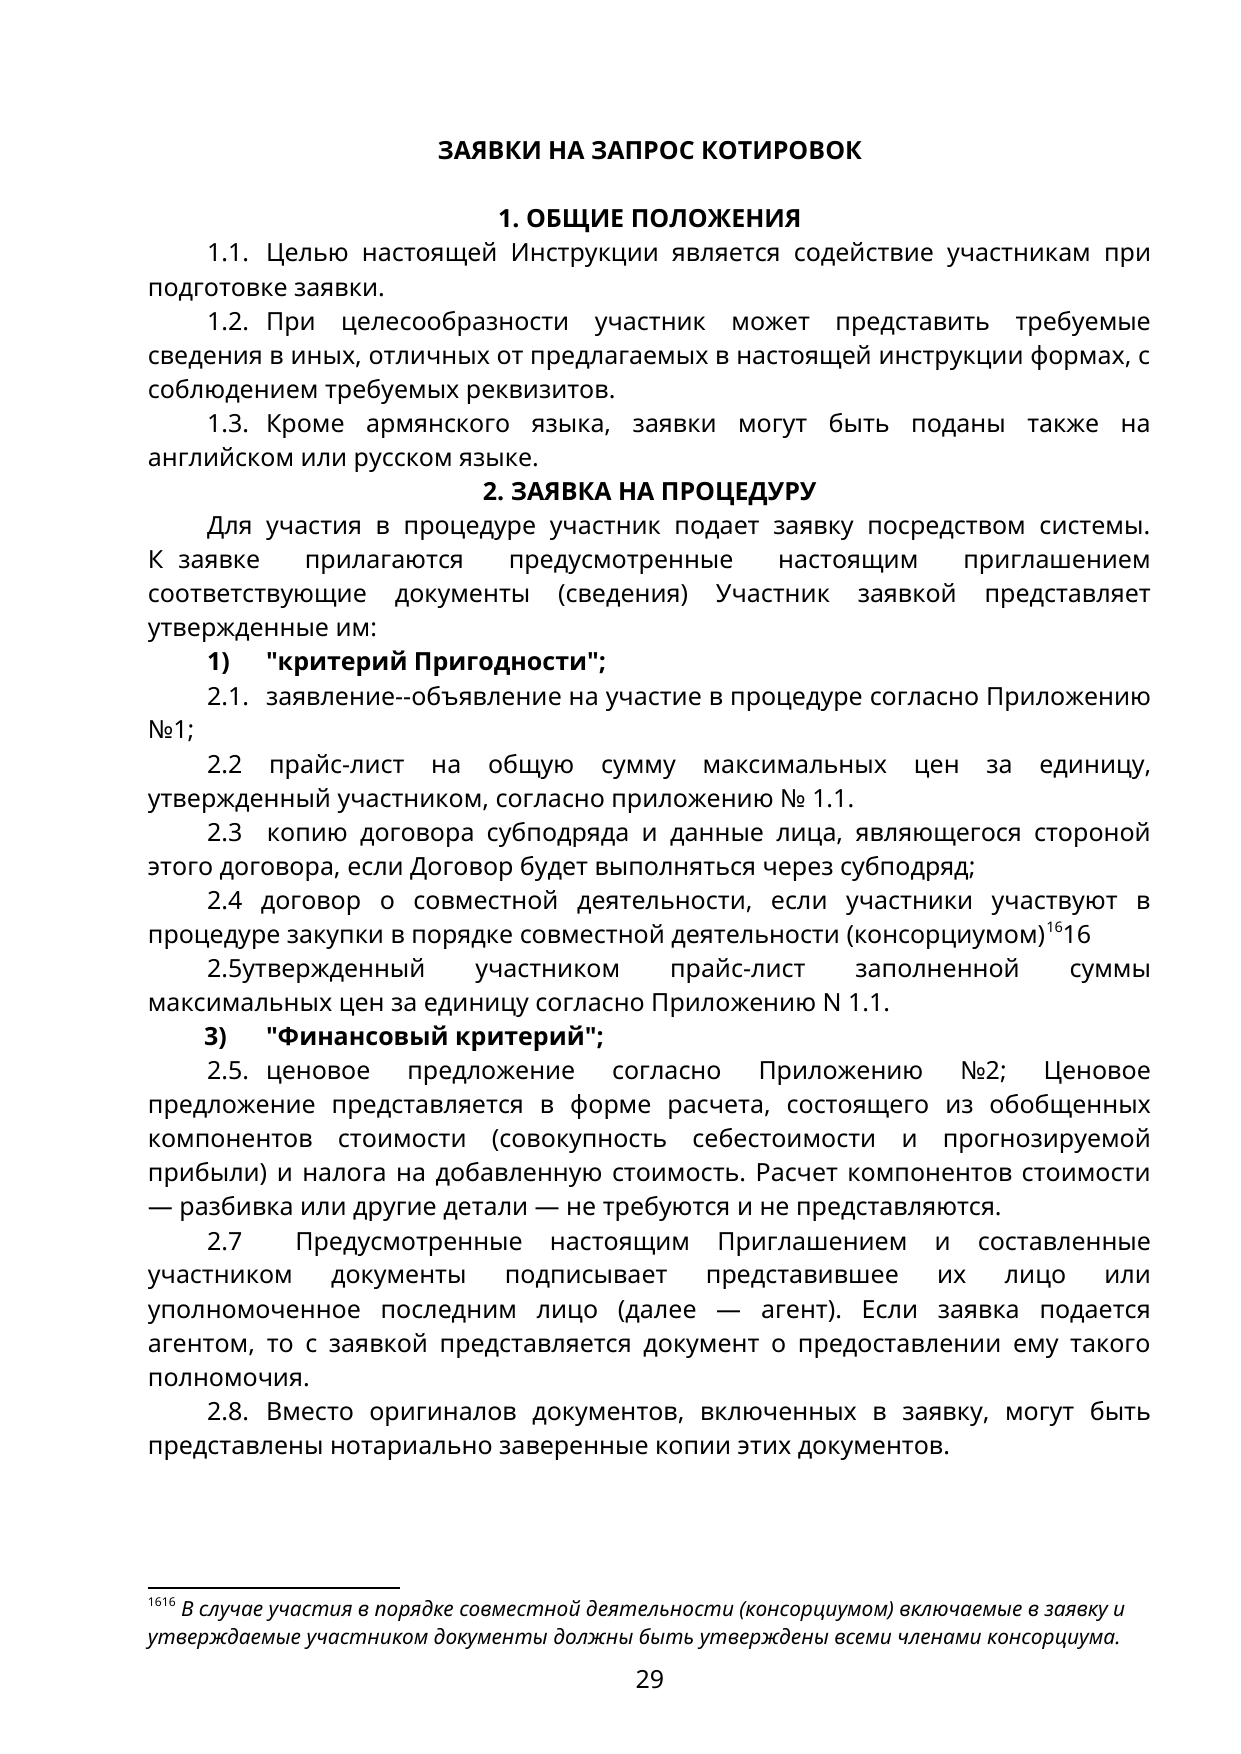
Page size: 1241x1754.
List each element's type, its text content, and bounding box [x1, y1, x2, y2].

text 1.1. Целью настоящей Инструкции является содействие участникам при подготовке заявки. [148, 235, 1152, 303]
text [148, 133, 1152, 167]
text 2.8. Вместо оригиналов документов, включенных в заявку, могут быть представлены нотариально заверенные копии этих документов. [148, 1393, 1152, 1462]
text 2.5. ценовое предложение согласно Приложению №2; Ценовое предложение представляется в форме расчета, состоящего из обобщенных компонентов стоимости (совокупность себестоимости и прогнозируемой прибыли) и налога на добавленную стоимость. Расчет компонентов стоимости — разбивка или другие детали — не требуются и не представляются. [148, 1053, 1152, 1223]
text 2.3 копию договора субподряда и данные лица, являющегося стороной этого договора, если Договор будет выполняться через субподряд; [148, 814, 1152, 882]
text 2.1. заявление--объявлениe на участие в процедуре согласно Приложению №1; [148, 678, 1152, 746]
text Для участия в процедуре участник подает заявку посредством системы. К заявке прилагаются предусмотренные настоящим приглашением соответствующие документы (сведения) Участник заявкой представляет утвержденные им: [148, 508, 1152, 644]
text 2.7 Предусмотренные настоящим Приглашением и составленные участником документы подписывает представившее их лицо или уполномоченное последним лицо (далее — агент). Если заявка подается агентом, то с заявкой представляется документ о предоставлении ему такого полномочия. [148, 1223, 1152, 1393]
text 2. ЗАЯВКА НА ПРОЦЕДУРУ [148, 473, 1152, 508]
text 1.3. Кроме армянского языка, заявки могут быть поданы также на английском или русском языке. [148, 405, 1152, 473]
text 3) "Финансовый критерий"; [148, 1019, 1152, 1053]
text 2.5утвержденный участником прайс-лист заполненной суммы максимальных цен за единицу согласно Приложению N 1.1. [148, 951, 1152, 1019]
text 2.2 прайс-лист на общую сумму максимальных цен за единицу, утвержденный участником, согласно приложению № 1.1. [148, 746, 1152, 814]
text 1.2. При целесообразности участник может представить требуемые сведения в иных, отличных от предлагаемых в настоящей инструкции формах, с соблюдением требуемых реквизитов. [148, 303, 1152, 405]
text 2.4 договор о совместной деятельности, если участники участвуют в процедуре закупки в порядке совместной деятельности (консорциумом)16 [148, 882, 1152, 951]
text 1) "критерий Пригодности"; [148, 644, 1152, 678]
text 1. ОБЩИЕ ПОЛОЖЕНИЯ [148, 201, 1152, 235]
